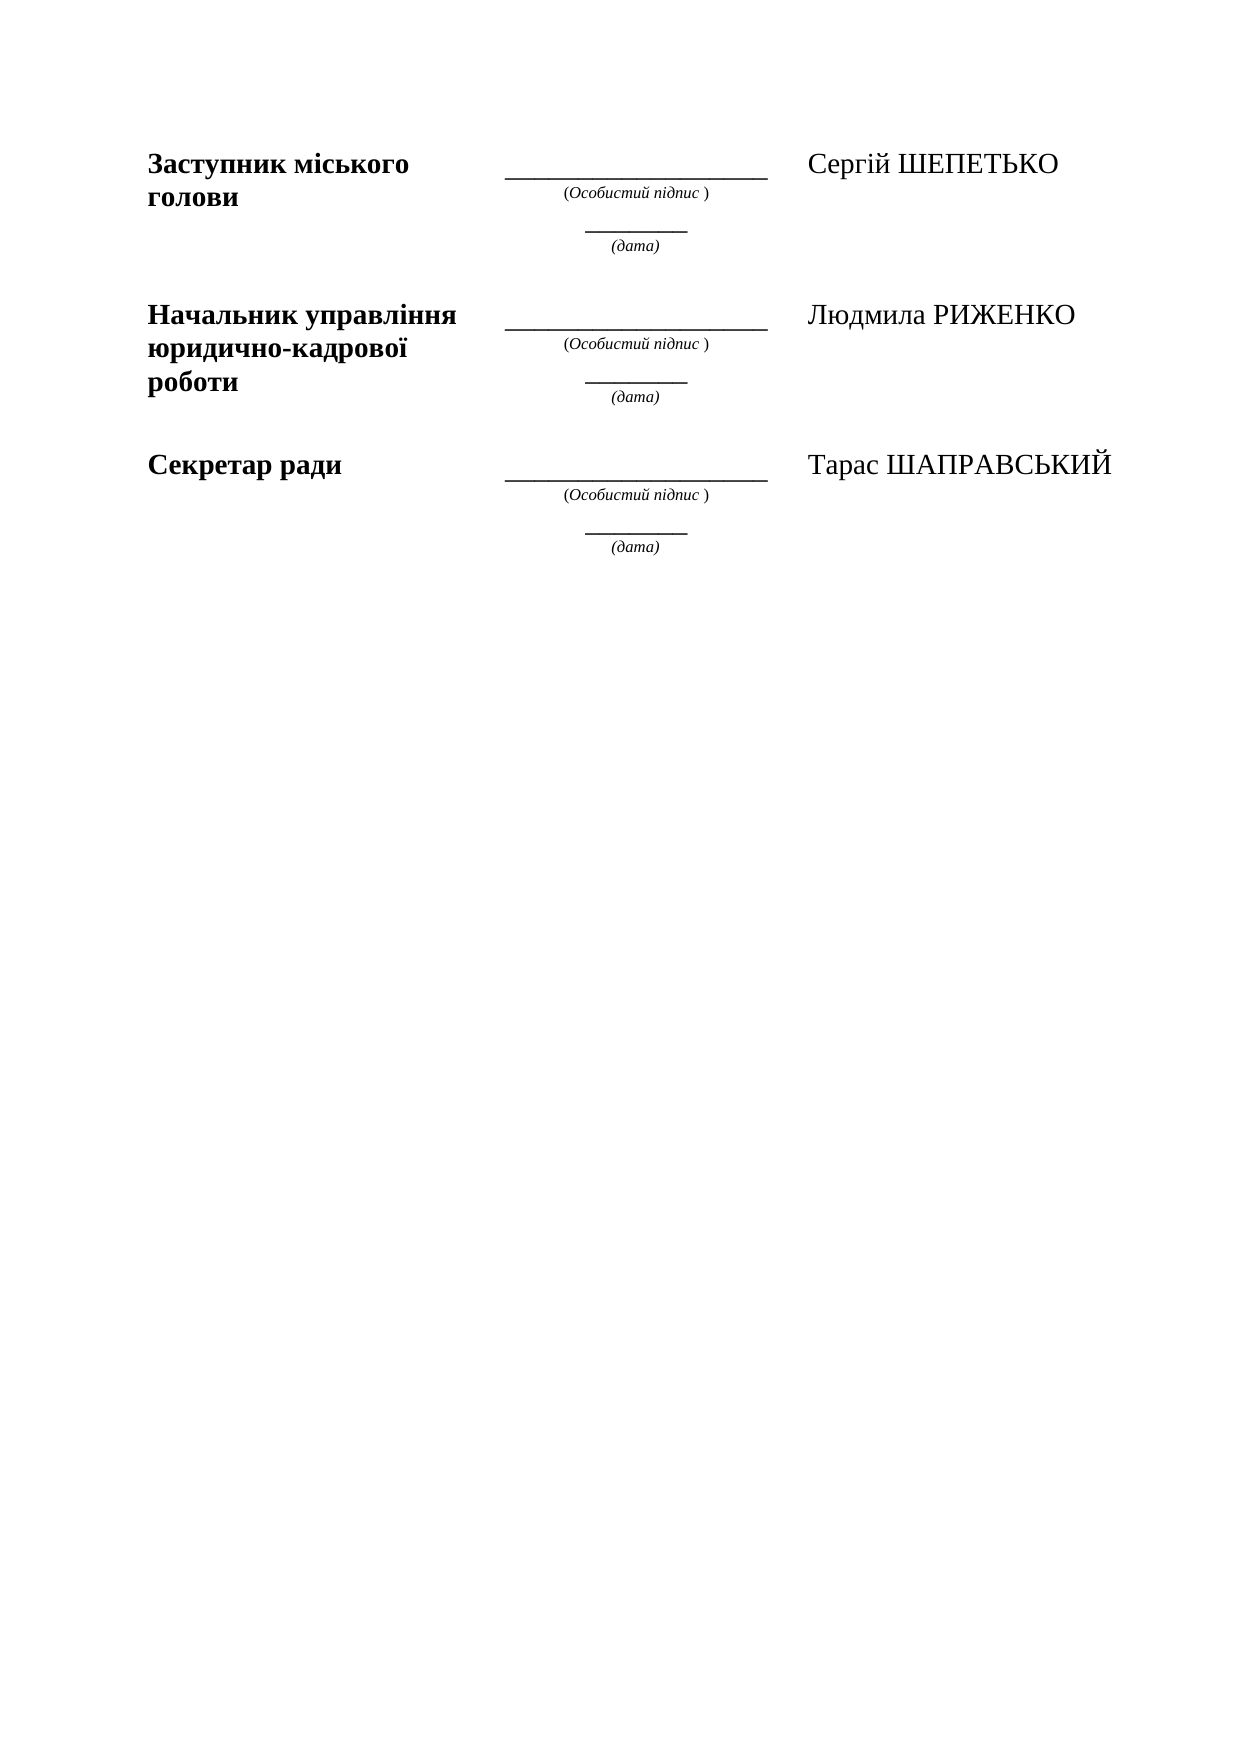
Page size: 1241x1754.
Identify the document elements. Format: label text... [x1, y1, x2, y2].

table_header __________________ (Особистий підпис ) _______ (дата) [476, 146, 796, 297]
table_cell Секретар ради [136, 448, 476, 598]
table_cell Людмила РИЖЕНКО [796, 297, 1163, 447]
table_header Заступник міського голови [136, 146, 476, 297]
table_cell Начальник управління юридично-кадрової роботи [136, 297, 476, 447]
table_header Сергій ШЕПЕТЬКО [796, 146, 1163, 297]
table_cell __________________ (Особистий підпис ) _______ (дата) [476, 448, 796, 598]
table_cell Тарас ШАПРАВСЬКИЙ [796, 448, 1163, 598]
table_cell __________________ (Особистий підпис ) _______ (дата) [476, 297, 796, 447]
